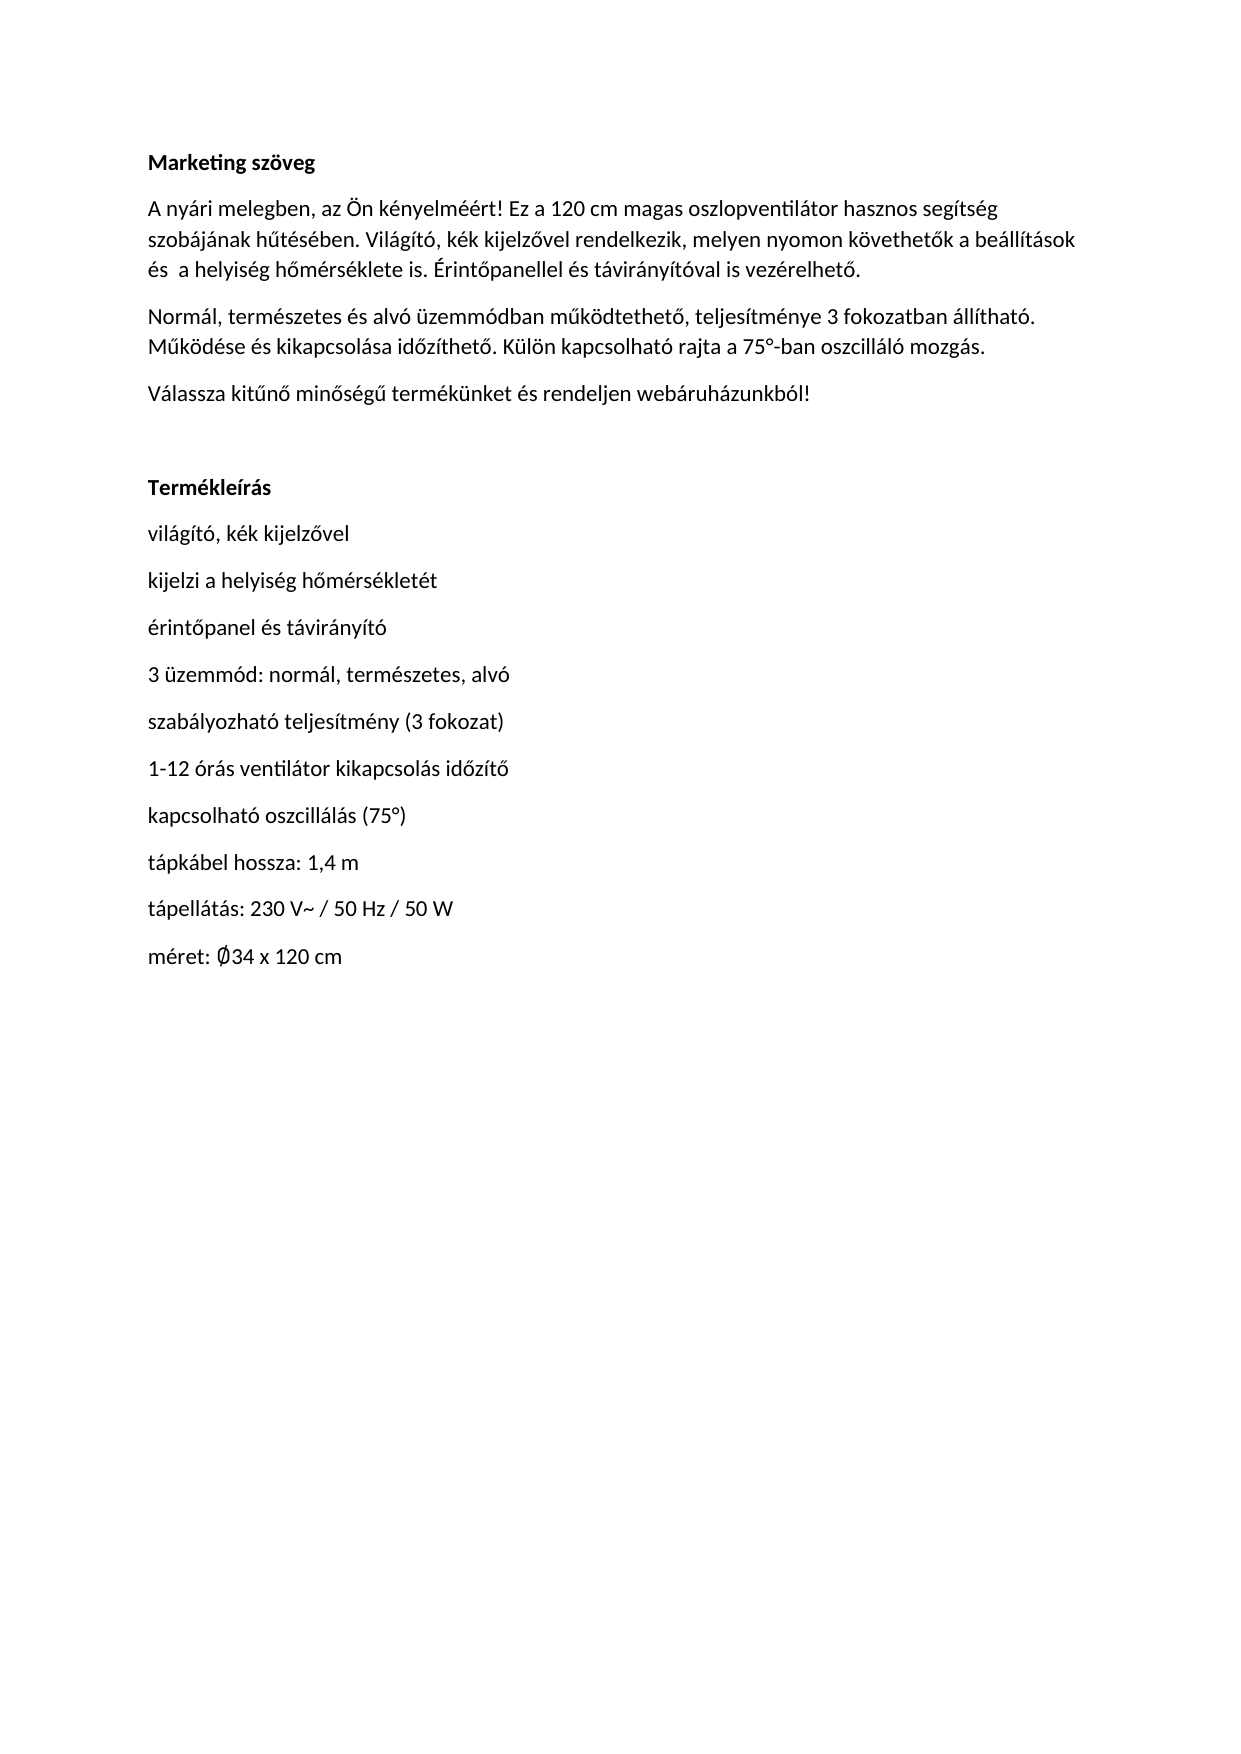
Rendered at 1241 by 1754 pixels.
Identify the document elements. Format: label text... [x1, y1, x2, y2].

text szabályozható teljesítmény (3 fokozat) [148, 707, 1093, 735]
text Normál, természetes és alvó üzemmódban működtethető, teljesítménye 3 fokozatban állítható. Működése és kikapcsolása időzíthető. Külön kapcsolható rajta a 75°-ban oszcilláló mozgás. [148, 302, 1093, 360]
text kijelzi a helyiség hőmérsékletét [148, 566, 1093, 594]
text Válassza kitűnő minőségű termékünket és rendeljen webáruházunkból! [148, 379, 1093, 407]
text tápkábel hossza: 1,4 m [148, 848, 1093, 876]
text kapcsolható oszcillálás (75°) [148, 801, 1093, 829]
text Termékleírás [148, 473, 1093, 501]
text érintőpanel és távirányító [148, 613, 1093, 641]
text A nyári melegben, az Ön kényelméért! Ez a 120 cm magas oszlopventilátor hasznos segítség szobájának hűtésében. Világító, kék kijelzővel rendelkezik, melyen nyomon követhetők a beállítások és a helyiség hőmérséklete is. Érintőpanellel és távirányítóval is vezérelhető. [148, 194, 1093, 283]
text Marketing szöveg [148, 148, 1093, 176]
text méret: ∅34 x 120 cm [148, 941, 1093, 970]
text világító, kék kijelzővel [148, 519, 1093, 547]
text tápellátás: 230 V~ / 50 Hz / 50 W [148, 894, 1093, 922]
text 3 üzemmód: normál, természetes, alvó [148, 660, 1093, 688]
text 1-12 órás ventilátor kikapcsolás időzítő [148, 754, 1093, 782]
